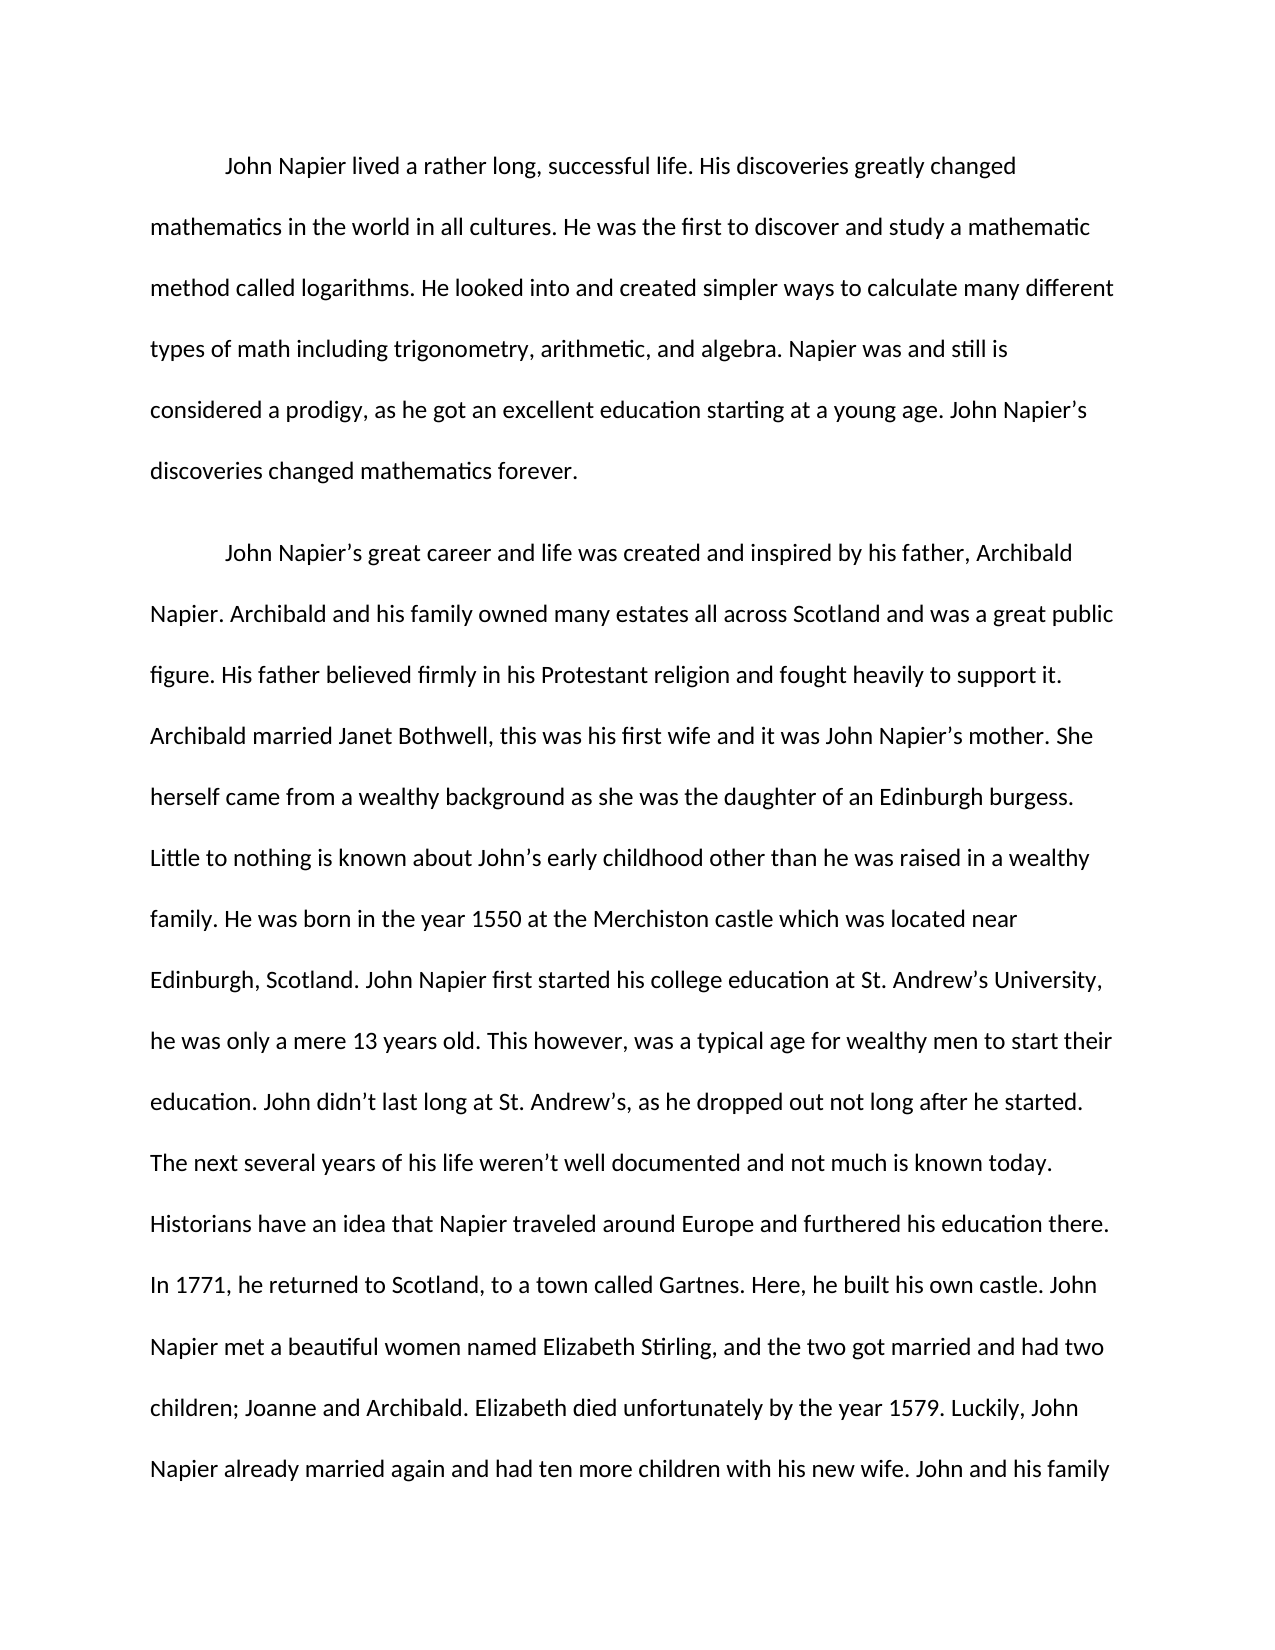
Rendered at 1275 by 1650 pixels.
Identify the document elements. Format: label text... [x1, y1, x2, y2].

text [150, 537, 1125, 1483]
text John Napier lived a rather long, successful life. His discoveries greatly changed mathematics in the world in all cultures. He was the first to discover and study a mathematic method called logarithms. He looked into and created simpler ways to calculate many different types of math including trigonometry, arithmetic, and algebra. Napier was and still is considered a prodigy, as he got an excellent education starting at a young age. John Napier’s discoveries changed mathematics forever. [150, 150, 1125, 486]
